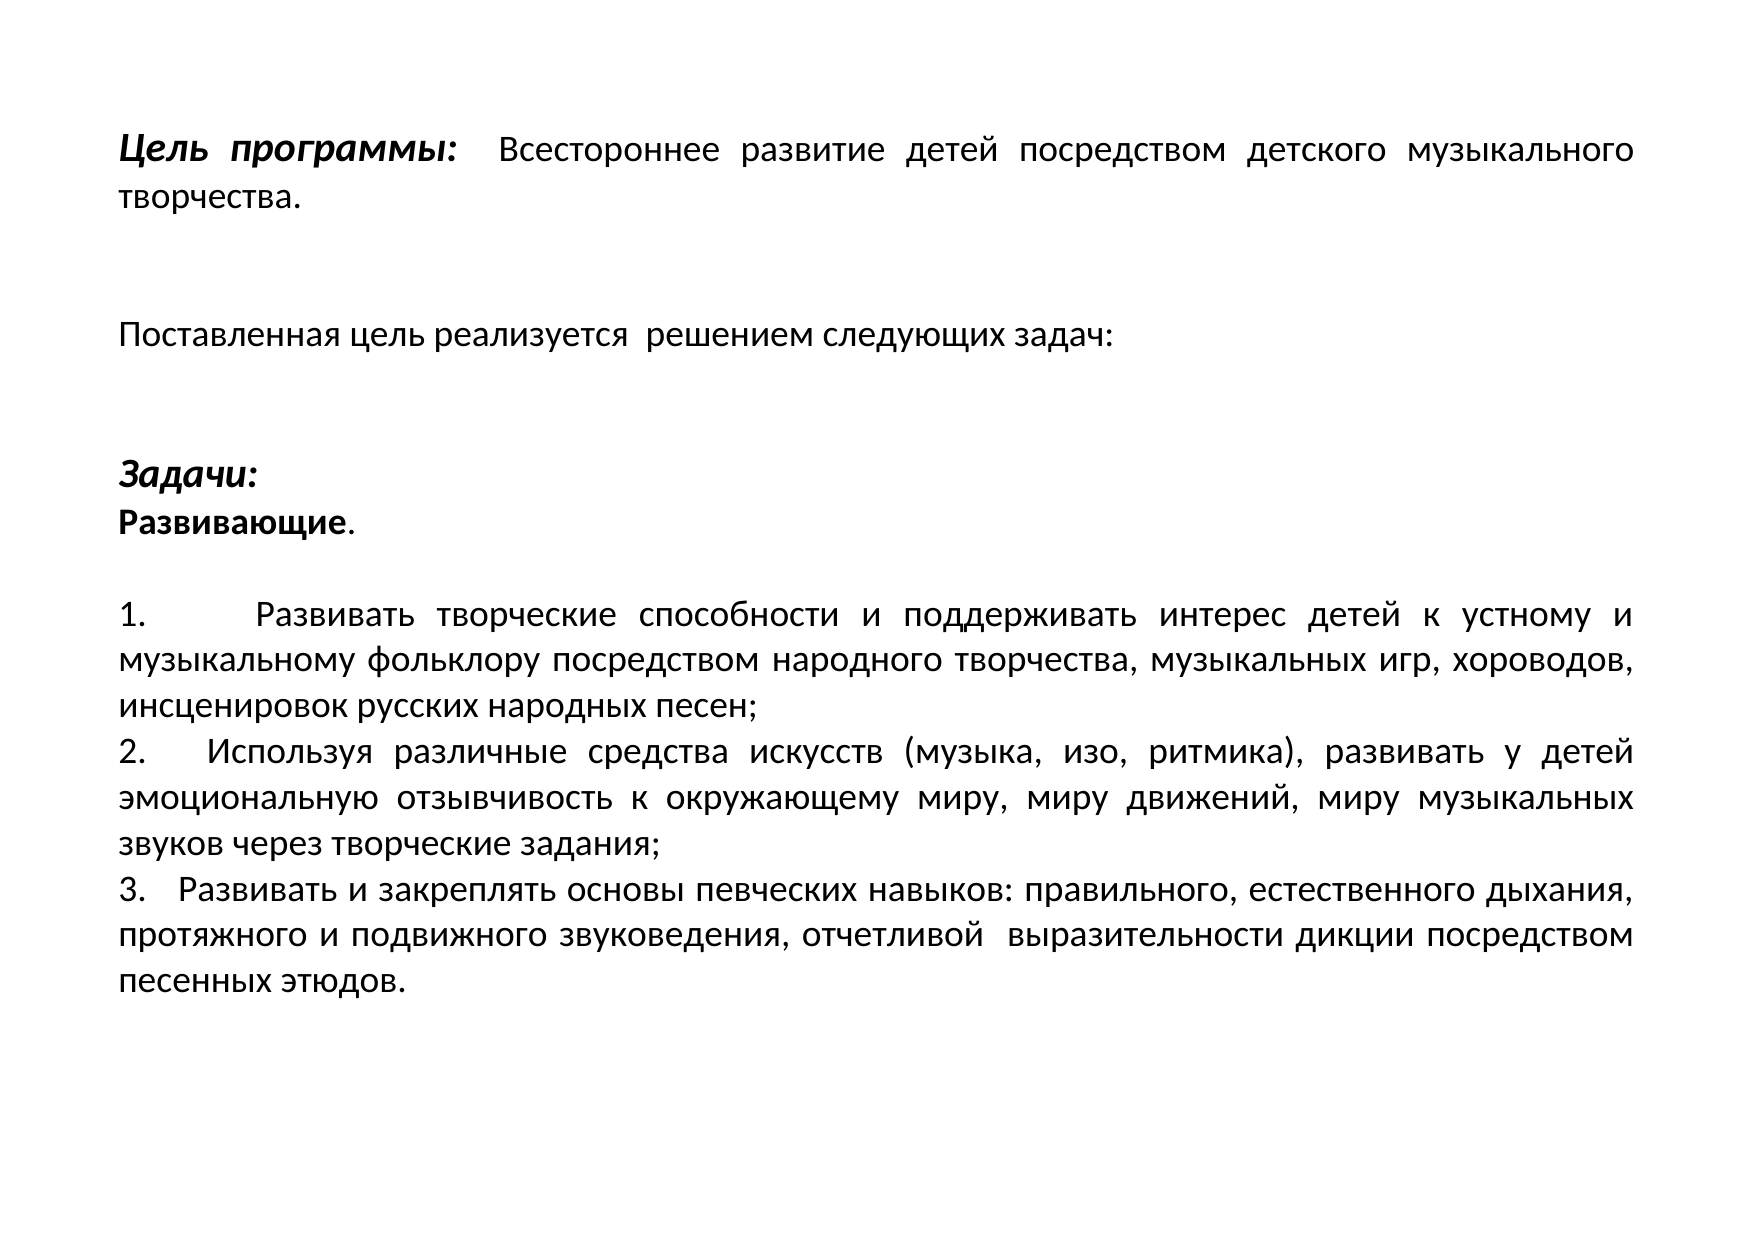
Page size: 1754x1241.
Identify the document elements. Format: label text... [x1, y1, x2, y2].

text 3. Развивать и закреплять основы певческих навыков: правильного, естественного дыхания, протяжного и подвижного звуковедения, отчетливой выразительности дикции посредством песенных этюдов. [118, 864, 1636, 1002]
text 1. Развивать творческие способности и поддерживать интерес детей к устному и музыкальному фольклору посредством народного творчества, музыкальных игр, хороводов, инсценировок русских народных песен; [118, 589, 1636, 727]
text Цель программы: Всестороннее развитие детей посредством детского музыкального творчества. [118, 121, 1636, 218]
text Развивающие. [118, 498, 1636, 544]
text Задачи: [118, 447, 1636, 498]
text Поставленная цель реализуется решением следующих задач: [118, 309, 1636, 355]
text 2. Используя различные средства искусств (музыка, изо, ритмика), развивать у детей эмоциональную отзывчивость к окружающему миру, миру движений, миру музыкальных звуков через творческие задания; [118, 727, 1636, 864]
